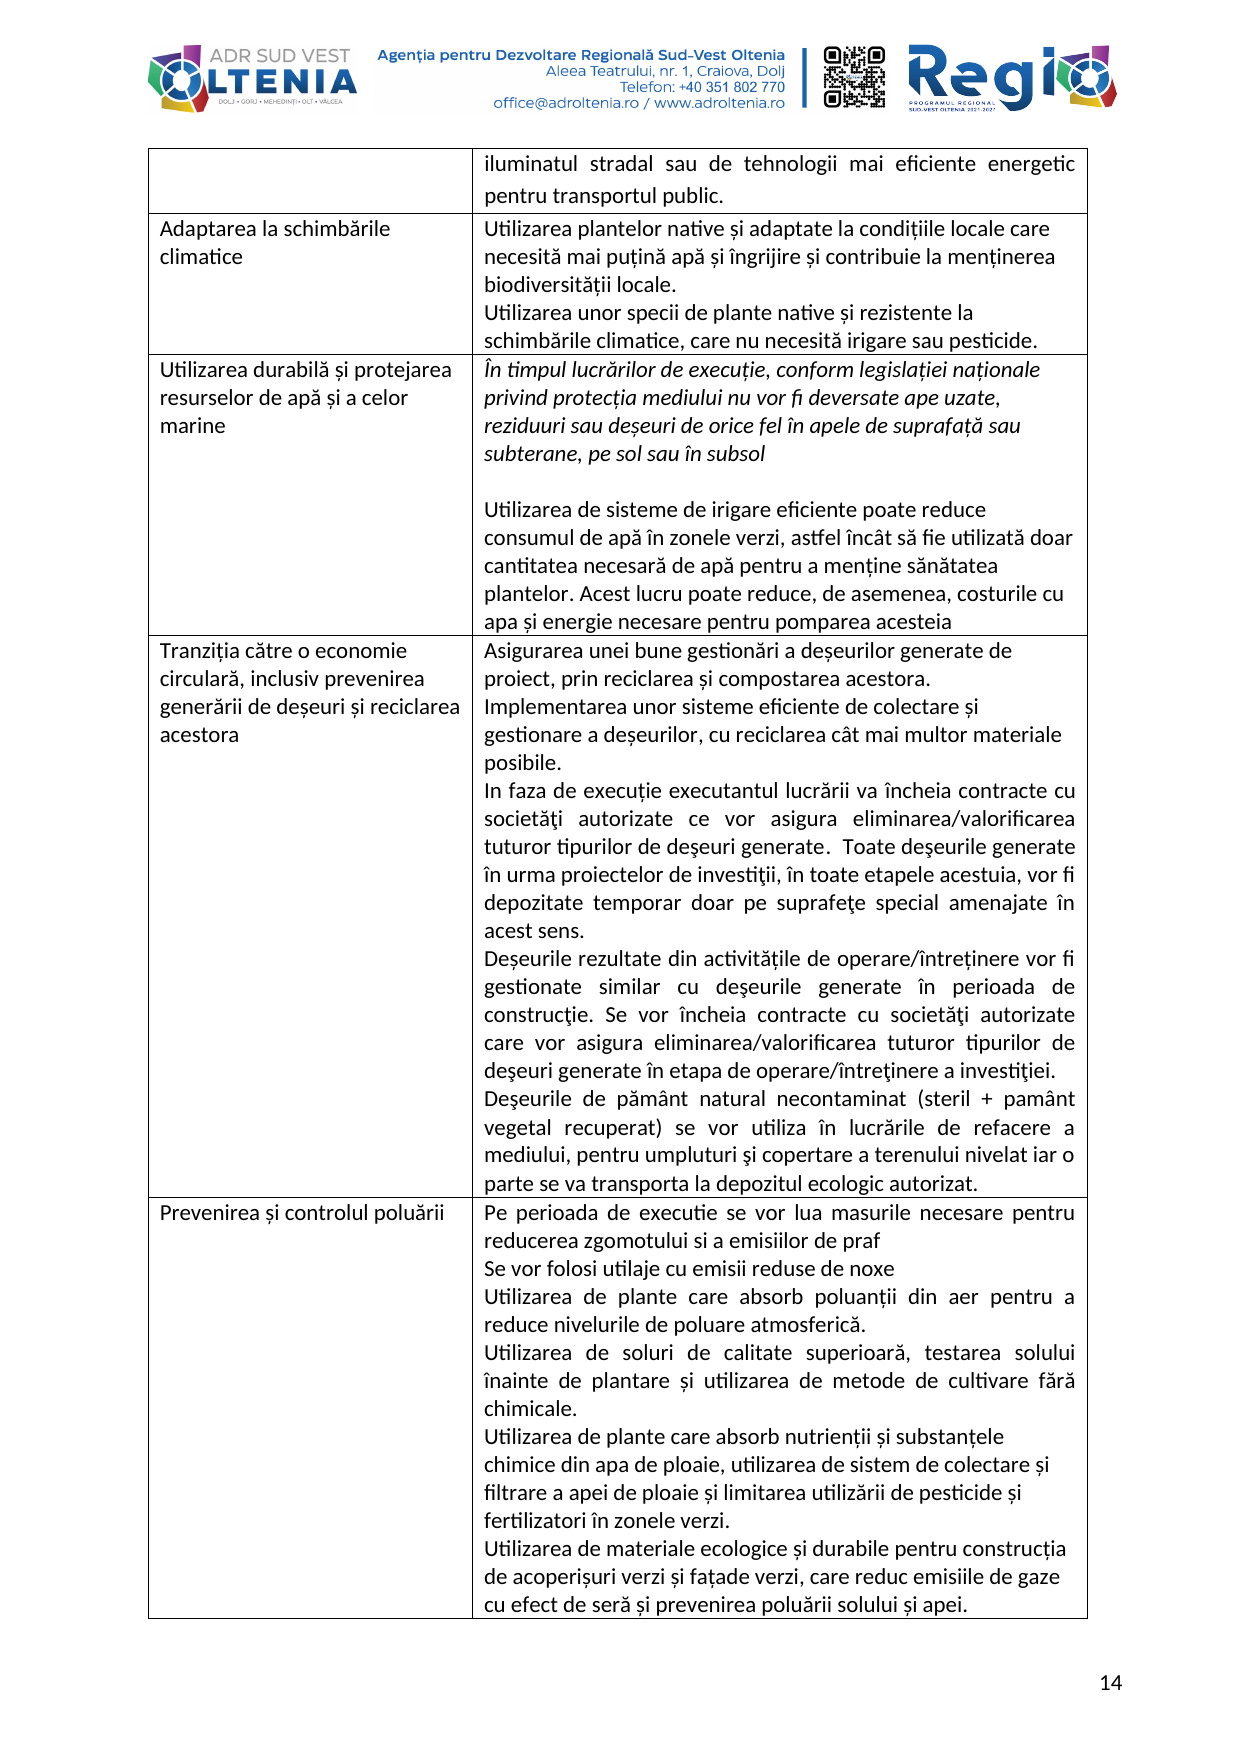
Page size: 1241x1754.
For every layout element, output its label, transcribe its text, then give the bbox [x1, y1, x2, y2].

picture [375, 44, 890, 114]
table_cell Asigurarea unei bune gestionări a deșeurilor generate de proiect, prin reciclarea și compostarea acestora. Implementarea unor sisteme eficiente de colectare și gestionare a deșeurilor, cu reciclarea cât mai multor materiale posibile. In faza de execuție executantul lucrării va încheia contracte cu societăţi autorizate ce vor asigura eliminarea/valorificarea tuturor tipurilor de deşeuri generate. Toate deşeurile generate în urma proiectelor de investiţii, în toate etapele acestuia, vor fi depozitate temporar doar pe suprafeţe special amenajate în acest sens. Deșeurile rezultate din activitățile de operare/întreținere vor fi gestionate similar cu deşeurile generate în perioada de construcţie. Se vor încheia contracte cu societăţi autorizate care vor asigura eliminarea/valorificarea tuturor tipurilor de deşeuri generate în etapa de operare/întreţinere a investiţiei. Deşeurile de pământ natural necontaminat (steril + pamânt vegetal recuperat) se vor utiliza în lucrările de refacere a mediului, pentru umpluturi şi copertare a terenului nivelat iar o parte se va transporta la depozitul ecologic autorizat. [473, 636, 1087, 1197]
table_cell Prevenirea și controlul poluării [149, 1198, 472, 1618]
picture [907, 44, 1118, 114]
table_cell În timpul lucrărilor de execuție, conform legislației naționale privind protecția mediului nu vor fi deversate ape uzate, reziduuri sau deșeuri de orice fel în apele de suprafață sau subterane, pe sol sau în subsol Utilizarea de sisteme de irigare eficiente poate reduce consumul de apă în zonele verzi, astfel încât să fie utilizată doar cantitatea necesară de apă pentru a menține sănătatea plantelor. Acest lucru poate reduce, de asemenea, costurile cu apa și energie necesare pentru pomparea acesteia [473, 355, 1087, 635]
picture [147, 44, 358, 114]
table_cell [149, 149, 472, 213]
table_cell Tranziția către o economie circulară, inclusiv prevenirea generării de deșeuri și reciclarea acestora [149, 636, 472, 1197]
table_cell Adaptarea la schimbările climatice [149, 214, 472, 354]
table_cell Pe perioada de executie se vor lua masurile necesare pentru reducerea zgomotului si a emisiilor de praf Se vor folosi utilaje cu emisii reduse de noxe Utilizarea de plante care absorb poluanții din aer pentru a reduce nivelurile de poluare atmosferică. Utilizarea de soluri de calitate superioară, testarea solului înainte de plantare și utilizarea de metode de cultivare fără chimicale. Utilizarea de plante care absorb nutrienții și substanțele chimice din apa de ploaie, utilizarea de sistem de colectare și filtrare a apei de ploaie și limitarea utilizării de pesticide și fertilizatori în zonele verzi. Utilizarea de materiale ecologice și durabile pentru construcția de acoperișuri verzi și fațade verzi, care reduc emisiile de gaze cu efect de seră și prevenirea poluării solului și apei. [473, 1198, 1087, 1618]
table_cell Utilizarea durabilă și protejarea resurselor de apă și a celor marine [149, 355, 472, 635]
table_cell Utilizarea plantelor native și adaptate la condițiile locale care necesită mai puțină apă și îngrijire și contribuie la menținerea biodiversității locale. Utilizarea unor specii de plante native și rezistente la schimbările climatice, care nu necesită irigare sau pesticide. [473, 214, 1087, 354]
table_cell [473, 149, 1087, 213]
